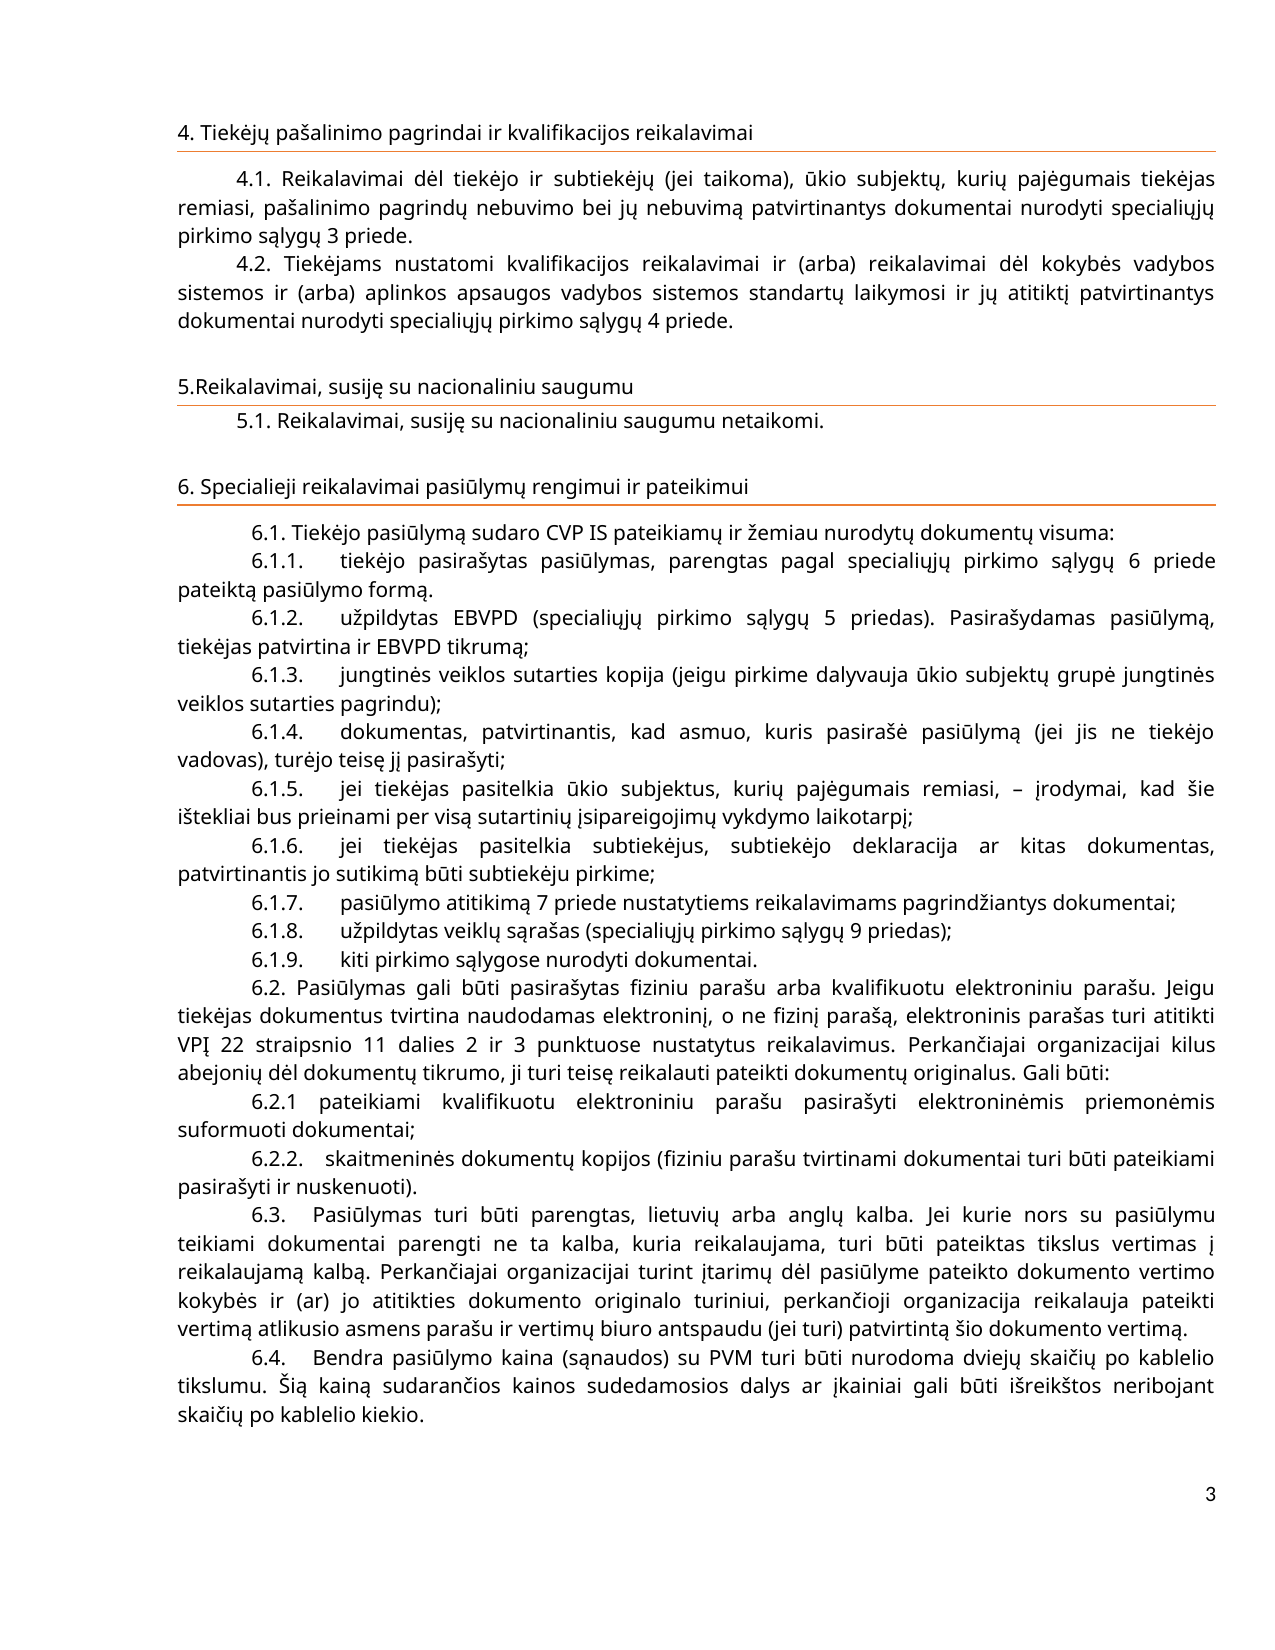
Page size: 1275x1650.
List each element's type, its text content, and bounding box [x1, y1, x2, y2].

list jei tiekėjas pasitelkia subtiekėjus, subtiekėjo deklaracija ar kitas dokumentas, patvirtinantis jo sutikimą būti subtiekėju pirkime; [177, 831, 1216, 888]
list 4.2. Tiekėjams nustatomi kvalifikacijos reikalavimai ir (arba) reikalavimai dėl kokybės vadybos sistemos ir (arba) aplinkos apsaugos vadybos sistemos standartų laikymosi ir jų atitiktį patvirtinantys dokumentai nurodyti specialiųjų pirkimo sąlygų 4 priede. [177, 249, 1216, 335]
list 6.2.1 pateikiami kvalifikuotu elektroniniu parašu pasirašyti elektroninėmis priemonėmis suformuoti dokumentai; [177, 1087, 1216, 1144]
list užpildytas EBVPD (specialiųjų pirkimo sąlygų 5 priedas). Pasirašydamas pasiūlymą, tiekėjas patvirtina ir EBVPD tikrumą; [177, 603, 1216, 660]
list Bendra pasiūlymo kaina (sąnaudos) su PVM turi būti nurodoma dviejų skaičių po kablelio tikslumu. Šią kainą sudarančios kainos sudedamosios dalys ar įkainiai gali būti išreikštos neribojant skaičių po kablelio kiekio. [177, 1343, 1216, 1428]
list 4.1. Reikalavimai dėl tiekėjo ir subtiekėjų (jei taikoma), ūkio subjektų, kurių pajėgumais tiekėjas remiasi, pašalinimo pagrindų nebuvimo bei jų nebuvimą patvirtinantys dokumentai nurodyti specialiųjų pirkimo sąlygų 3 priede. [177, 164, 1216, 249]
subtitle 4. Tiekėjų pašalinimo pagrindai ir kvalifikacijos reikalavimai [177, 118, 1216, 151]
text 6.2. Pasiūlymas gali būti pasirašytas fiziniu parašu arba kvalifikuotu elektroniniu parašu. Jeigu tiekėjas dokumentus tvirtina naudodamas elektroninį, o ne fizinį parašą, elektroninis parašas turi atitikti VPĮ 22 straipsnio 11 dalies 2 ir 3 punktuose nustatytus reikalavimus. Perkančiajai organizacijai kilus abejonių dėl dokumentų tikrumo, ji turi teisę reikalauti pateikti dokumentų originalus. Gali būti: [177, 973, 1216, 1087]
list kiti pirkimo sąlygose nurodyti dokumentai. [177, 945, 1216, 973]
list dokumentas, patvirtinantis, kad asmuo, kuris pasirašė pasiūlymą (jei jis ne tiekėjo vadovas), turėjo teisę jį pasirašyti; [177, 717, 1216, 774]
list užpildytas veiklų sąrašas (specialiųjų pirkimo sąlygų 9 priedas); [177, 916, 1216, 945]
subtitle 6. Specialieji reikalavimai pasiūlymų rengimui ir pateikimui [177, 472, 1216, 504]
list tiekėjo pasirašytas pasiūlymas, parengtas pagal specialiųjų pirkimo sąlygų 6 priede pateiktą pasiūlymo formą. [177, 547, 1216, 603]
list 5.1. Reikalavimai, susiję su nacionaliniu saugumu netaikomi. [177, 406, 1216, 434]
list jungtinės veiklos sutarties kopija (jeigu pirkime dalyvauja ūkio subjektų grupė jungtinės veiklos sutarties pagrindu); [177, 660, 1216, 717]
list jei tiekėjas pasitelkia ūkio subjektus, kurių pajėgumais remiasi, – įrodymai, kad šie ištekliai bus prieinami per visą sutartinių įsipareigojimų vykdymo laikotarpį; [177, 774, 1216, 831]
list skaitmeninės dokumentų kopijos (fiziniu parašu tvirtinami dokumentai turi būti pateikiami pasirašyti ir nuskenuoti). [177, 1144, 1216, 1201]
list pasiūlymo atitikimą 7 priede nustatytiems reikalavimams pagrindžiantys dokumentai; [177, 888, 1216, 916]
text 6.1. Tiekėjo pasiūlymą sudaro CVP IS pateikiamų ir žemiau nurodytų dokumentų visuma: [177, 518, 1216, 547]
subtitle 5.Reikalavimai, susiję su nacionaliniu saugumu [177, 372, 1216, 405]
list Pasiūlymas turi būti parengtas, lietuvių arba anglų kalba. Jei kurie nors su pasiūlymu teikiami dokumentai parengti ne ta kalba, kuria reikalaujama, turi būti pateiktas tikslus vertimas į reikalaujamą kalbą. Perkančiajai organizacijai turint įtarimų dėl pasiūlyme pateikto dokumento vertimo kokybės ir (ar) jo atitikties dokumento originalo turiniui, perkančioji organizacija reikalauja pateikti vertimą atlikusio asmens parašu ir vertimų biuro antspaudu (jei turi) patvirtintą šio dokumento vertimą. [177, 1201, 1216, 1343]
